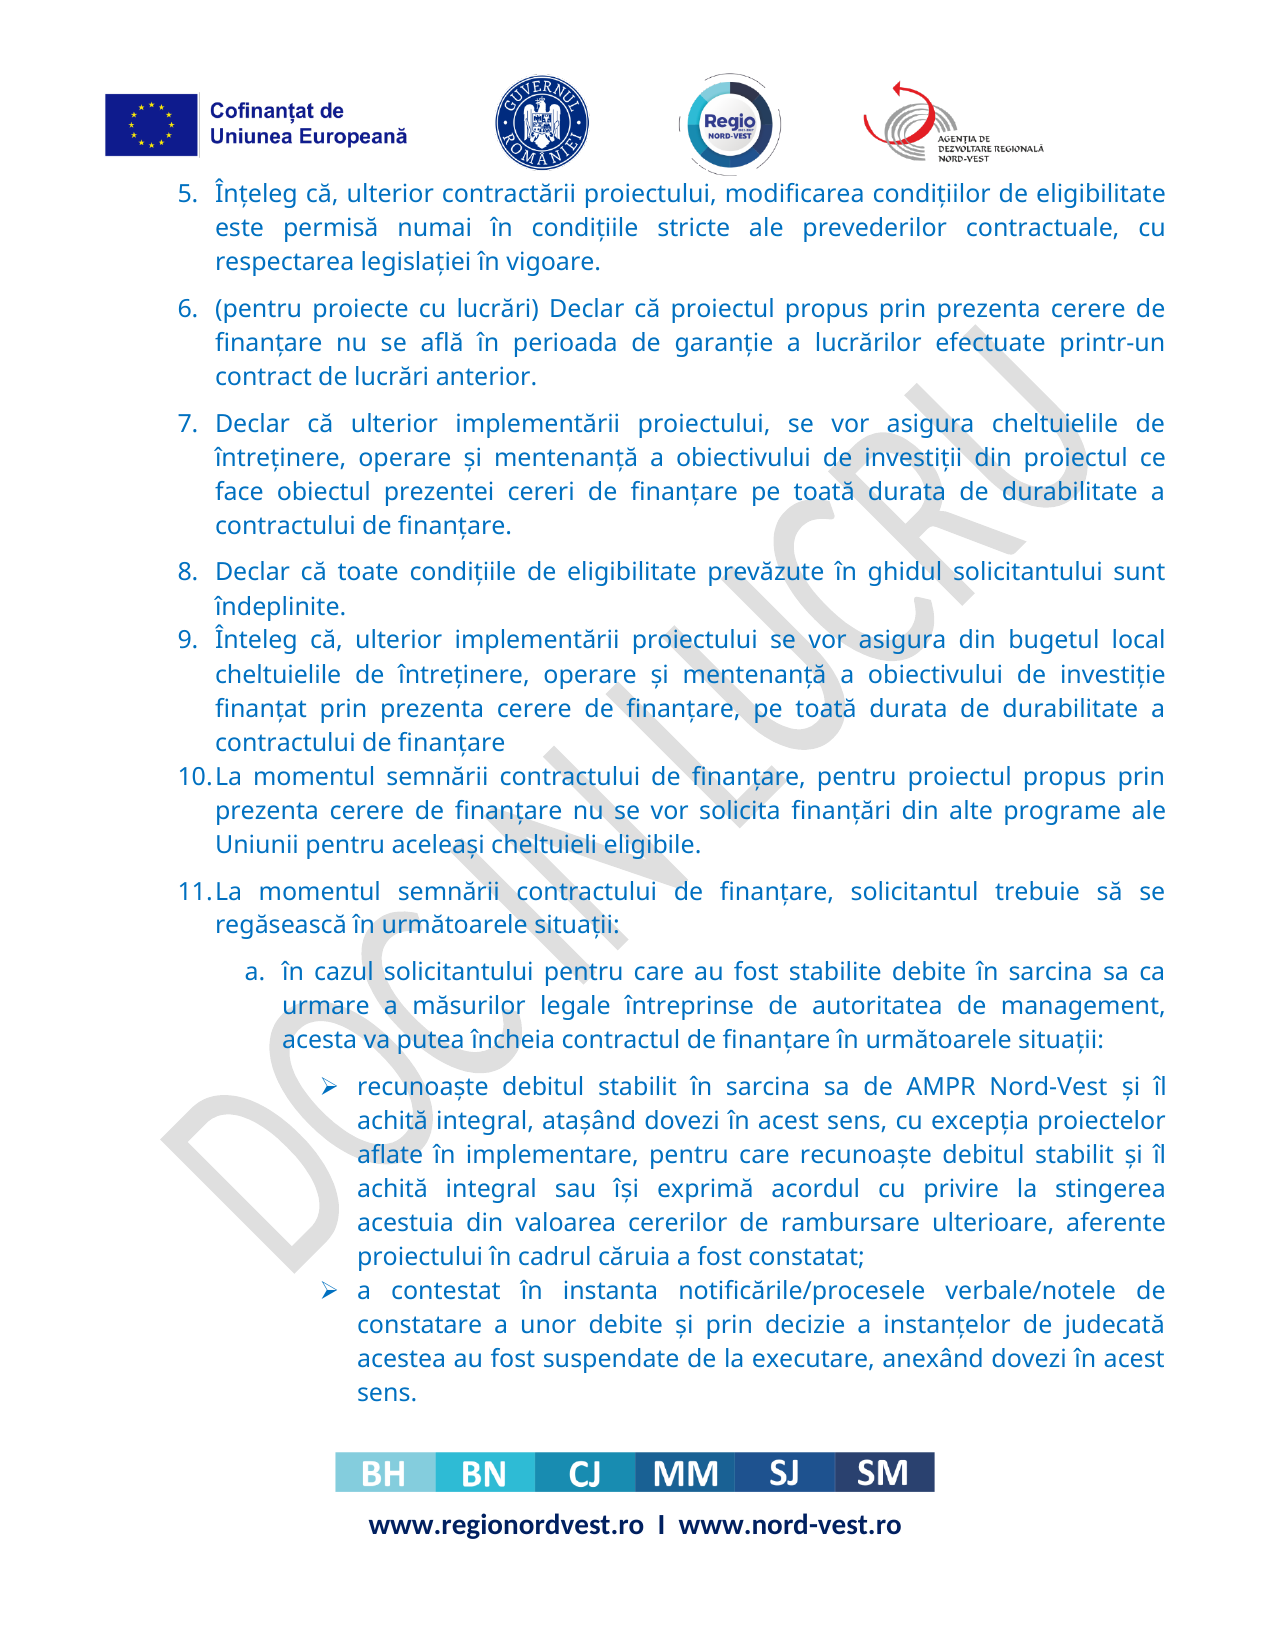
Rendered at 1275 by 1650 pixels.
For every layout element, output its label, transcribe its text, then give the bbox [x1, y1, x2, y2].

list (pentru proiecte cu lucrări) Declar că proiectul propus prin prezenta cerere de finanțare nu se află în perioada de garanție a lucrărilor efectuate printr-un contract de lucrări anterior. [177, 291, 1167, 393]
list Înteleg că, ulterior implementării proiectului se vor asigura din bugetul local cheltuielile de întreținere, operare și mentenanță a obiectivului de investiție finanțat prin prezenta cerere de finanțare, pe toată durata de durabilitate a contractului de finanțare [177, 622, 1167, 758]
list în cazul solicitantului pentru care au fost stabilite debite în sarcina sa ca urmare a măsurilor legale întreprinse de autoritatea de management, acesta va putea încheia contractul de finanţare în următoarele situaţii: [244, 954, 1167, 1056]
picture [103, 73, 1044, 176]
list a contestat în instanta notificările/procesele verbale/notele de constatare a unor debite și prin decizie a instanțelor de judecată acestea au fost suspendate de la executare, anexând dovezi în acest sens. [319, 1273, 1167, 1409]
list La momentul semnării contractului de finanțare, solicitantul trebuie să se regăsească în următoarele situații: [177, 873, 1167, 941]
list Înțeleg că, ulterior contractării proiectului, modificarea condițiilor de eligibilitate este permisă numai în condițiile stricte ale prevederilor contractuale, cu respectarea legislației în vigoare. [177, 176, 1167, 278]
list La momentul semnării contractului de finanțare, pentru proiectul propus prin prezenta cerere de finanţare nu se vor solicita finanţări din alte programe ale Uniunii pentru aceleaşi cheltuieli eligibile. [177, 758, 1167, 861]
picture [335, 1452, 935, 1492]
list Declar că ulterior implementării proiectului, se vor asigura cheltuielile de întreținere, operare și mentenanță a obiectivului de investiții din proiectul ce face obiectul prezentei cereri de finanțare pe toată durata de durabilitate a contractului de finanțare. [177, 405, 1167, 542]
list Declar că toate condițiile de eligibilitate prevăzute în ghidul solicitantului sunt îndeplinite. [177, 554, 1167, 622]
list recunoaşte debitul stabilit în sarcina sa de AMPR Nord-Vest şi îl achită integral, ataşând dovezi în acest sens, cu excepția proiectelor aflate în implementare, pentru care recunoaşte debitul stabilit şi îl achită integral sau îşi exprimă acordul cu privire la stingerea acestuia din valoarea cererilor de rambursare ulterioare, aferente proiectului în cadrul căruia a fost constatat; [319, 1068, 1167, 1273]
